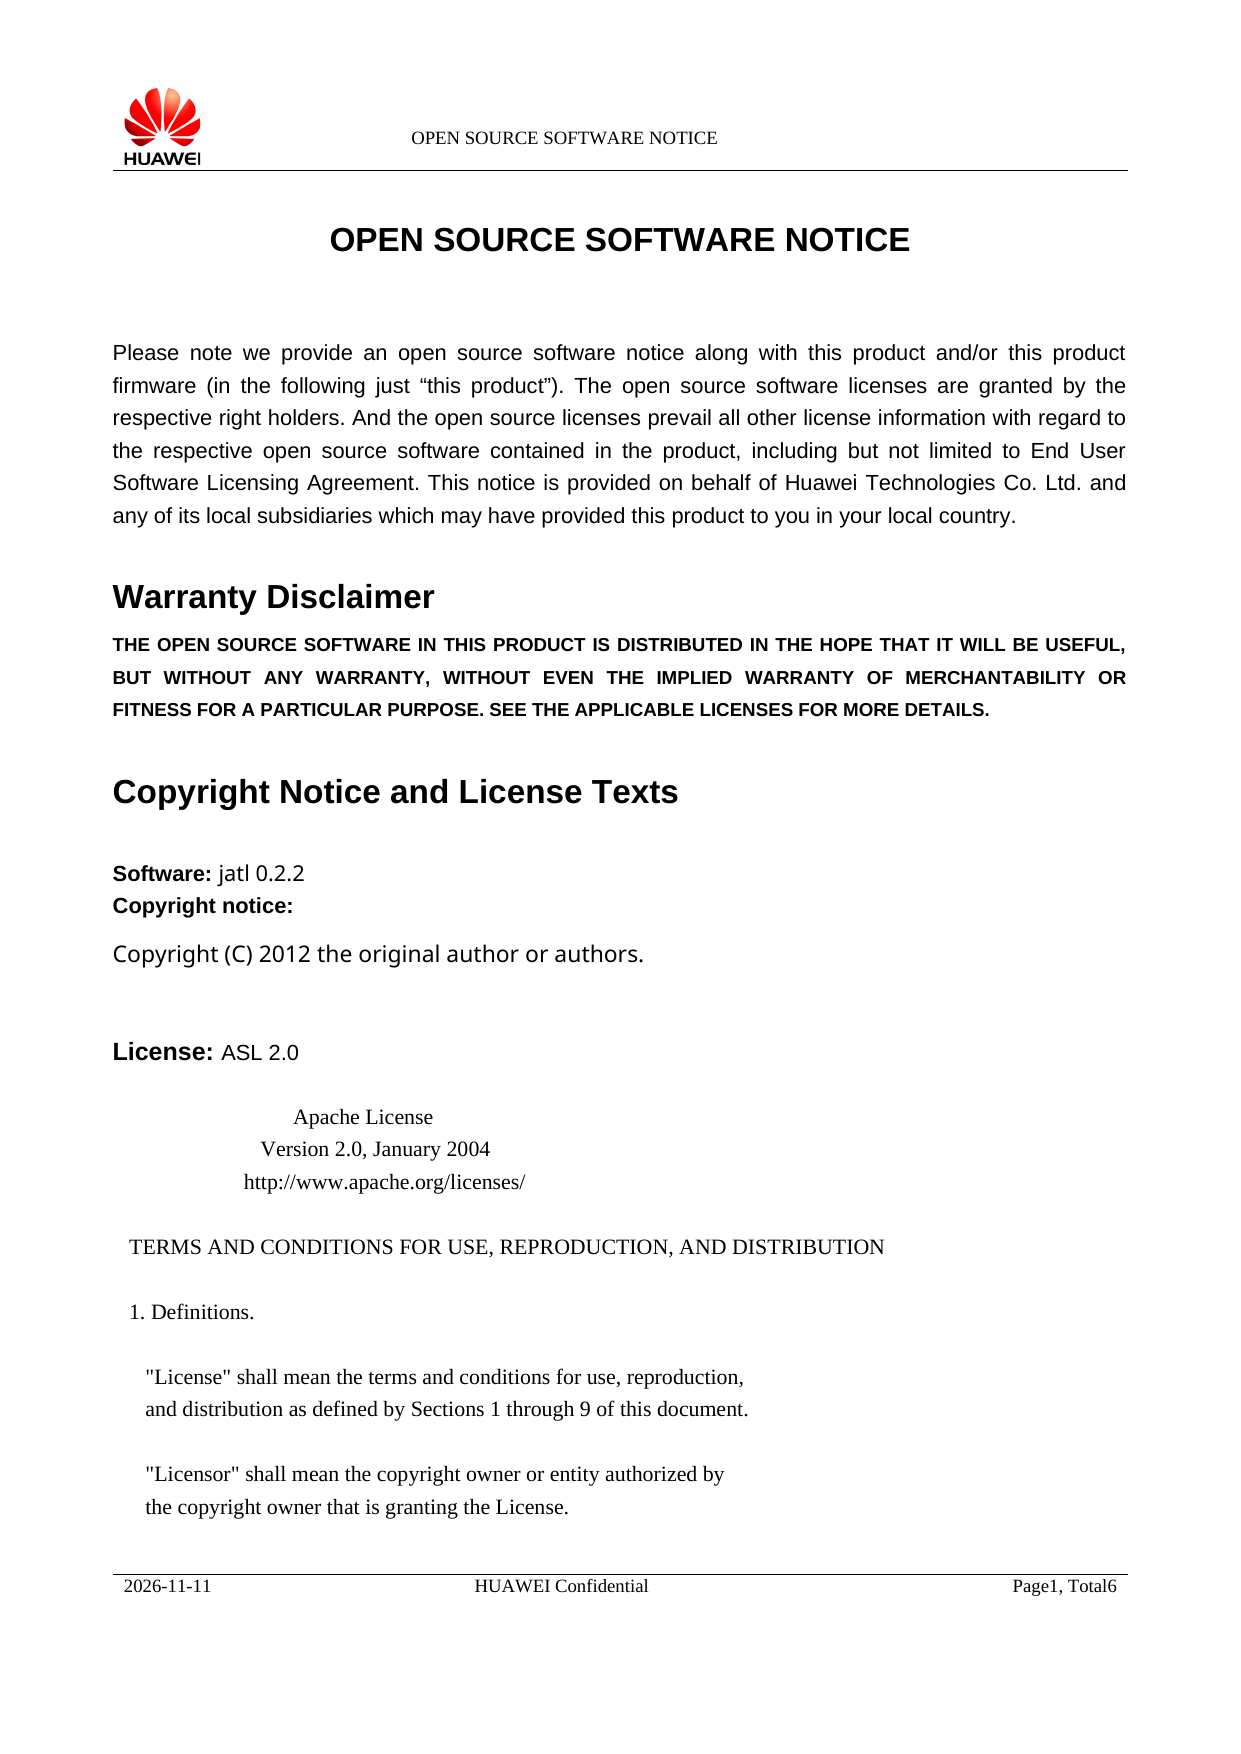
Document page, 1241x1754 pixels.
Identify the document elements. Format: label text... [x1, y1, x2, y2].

text Warranty Disclaimer [112, 564, 1128, 629]
text License: ASL 2.0 [112, 1035, 1128, 1068]
text OPEN SOURCE SOFTWARE NOTICE [112, 206, 1128, 271]
text Copyright Notice and License Texts [112, 759, 1128, 824]
text Copyright notice: Copyright (C) 2012 the original author or authors. [112, 889, 1128, 1019]
text Please note we provide an open source software notice along with this product and/or this product firmware (in the following just “this product”). The open source software licenses are granted by the respective right holders. And the open source licenses prevail all other license information with regard to the respective open source software contained in the product, including but not limited to End User Software Licensing Agreement. This notice is provided on behalf of Huawei Technologies Co. Ltd. and any of its local subsidiaries which may have provided this product to you in your local country. [112, 336, 1128, 531]
picture [124, 88, 201, 165]
text The open source software in this product is distributed in the hope that it will be useful, but WITHOUT ANY WARRANTY, without even the implied warranty of MERCHANTABILITY or FITNESS FOR A PARTICULAR PURPOSE. See the applicable licenses for more details. [112, 629, 1128, 726]
title Software: jatl 0.2.2 [112, 856, 1128, 889]
